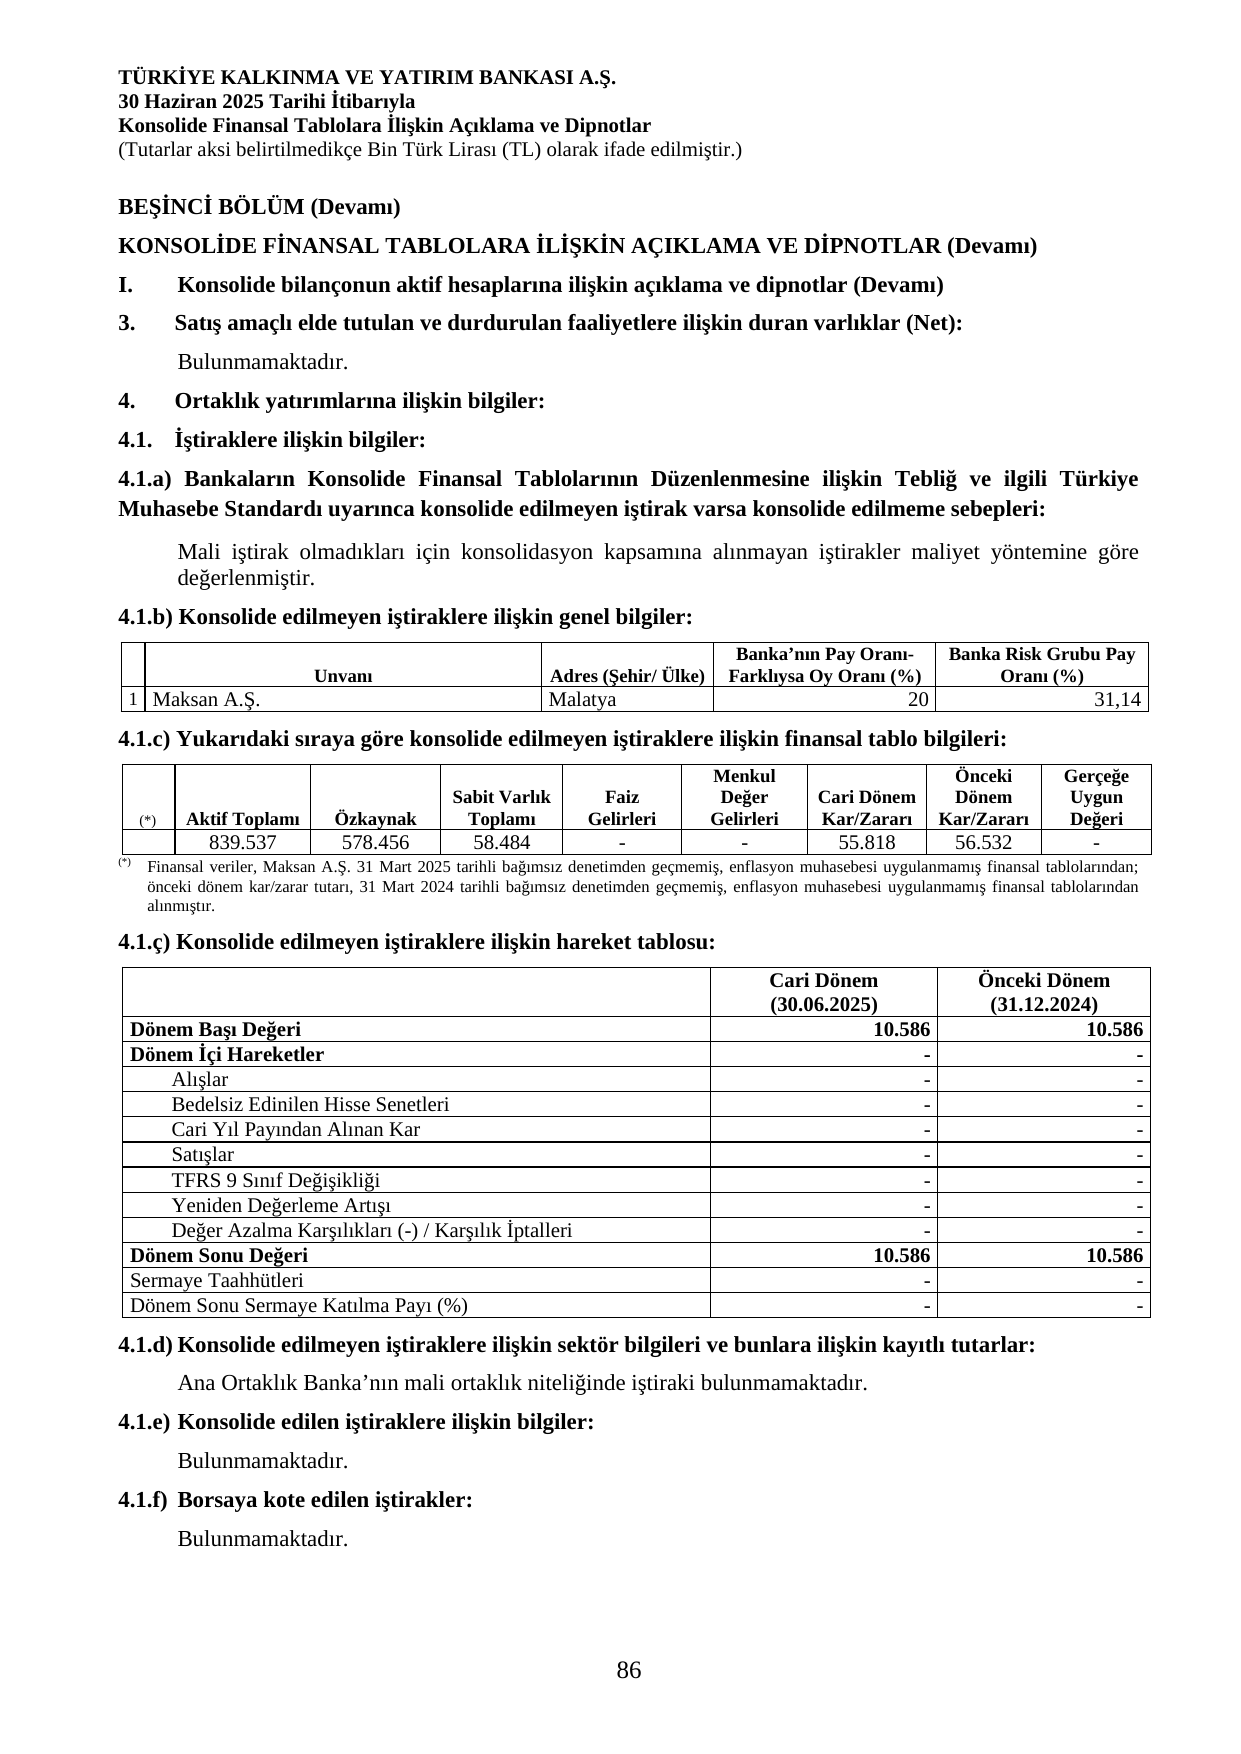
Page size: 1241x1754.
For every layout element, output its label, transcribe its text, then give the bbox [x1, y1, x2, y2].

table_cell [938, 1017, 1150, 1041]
text (*) Finansal veriler, Maksan A.Ş. 31 Mart 2025 tarihli bağımsız denetimden geçmemiş, enflasyon muhasebesi uygulanmamış finansal tablolarından; önceki dönem kar/zarar tutarı, 31 Mart 2024 tarihli bağımsız denetimden geçmemiş, enflasyon muhasebesi uygulanmamış finansal tablolarından alınmıştır. [118, 855, 1140, 915]
text 4.1.f) Borsaya kote edilen iştirakler: [118, 1486, 1140, 1512]
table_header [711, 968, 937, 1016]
text 4.1.a) Bankaların Konsolide Finansal Tablolarının Düzenlenmesine ilişkin Tebliğ ve ilgili Türkiye Muhasebe Standardı uyarınca konsolide edilmeyen iştirak varsa konsolide edilmeme sebepleri: [118, 465, 1140, 521]
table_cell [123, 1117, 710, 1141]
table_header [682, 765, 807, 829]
text 4.1.e) Konsolide edilen iştiraklere ilişkin bilgiler: [118, 1408, 1140, 1435]
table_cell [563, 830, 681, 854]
text 4.1.ç) Konsolide edilmeyen iştiraklere ilişkin hareket tablosu: [118, 928, 1140, 954]
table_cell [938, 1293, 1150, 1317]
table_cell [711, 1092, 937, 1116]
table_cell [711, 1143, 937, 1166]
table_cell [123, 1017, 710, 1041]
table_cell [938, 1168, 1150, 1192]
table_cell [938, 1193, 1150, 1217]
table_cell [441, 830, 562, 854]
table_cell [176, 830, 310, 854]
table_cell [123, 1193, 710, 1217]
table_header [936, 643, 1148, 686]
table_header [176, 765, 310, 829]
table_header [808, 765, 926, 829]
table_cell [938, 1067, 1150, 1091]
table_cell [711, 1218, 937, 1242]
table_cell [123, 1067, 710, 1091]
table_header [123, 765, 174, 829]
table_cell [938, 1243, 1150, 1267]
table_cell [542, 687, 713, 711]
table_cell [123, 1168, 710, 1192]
text Bulunmamaktadır. [118, 1525, 1140, 1551]
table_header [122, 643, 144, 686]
text 4.1.b) Konsolide edilmeyen iştiraklere ilişkin genel bilgiler: [118, 603, 1140, 629]
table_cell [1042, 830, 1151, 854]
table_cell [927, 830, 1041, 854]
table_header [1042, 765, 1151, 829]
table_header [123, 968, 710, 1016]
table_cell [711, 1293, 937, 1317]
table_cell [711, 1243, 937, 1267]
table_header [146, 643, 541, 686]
text 4. Ortaklık yatırımlarına ilişkin bilgiler: [118, 387, 1140, 413]
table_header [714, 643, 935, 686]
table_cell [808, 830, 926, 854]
text 4.1. İştiraklere ilişkin bilgiler: [118, 426, 1140, 452]
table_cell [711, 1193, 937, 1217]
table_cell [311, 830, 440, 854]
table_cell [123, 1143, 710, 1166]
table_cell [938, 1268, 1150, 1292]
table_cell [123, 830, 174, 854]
text 4.1.c) Yukarıdaki sıraya göre konsolide edilmeyen iştiraklere ilişkin finansal tablo bilgileri: [118, 725, 1140, 751]
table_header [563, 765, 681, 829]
text Ana Ortaklık Banka’nın mali ortaklık niteliğinde iştiraki bulunmamaktadır. [118, 1369, 1140, 1396]
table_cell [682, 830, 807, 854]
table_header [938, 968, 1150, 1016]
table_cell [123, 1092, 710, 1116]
text Bulunmamaktadır. [177, 348, 1140, 375]
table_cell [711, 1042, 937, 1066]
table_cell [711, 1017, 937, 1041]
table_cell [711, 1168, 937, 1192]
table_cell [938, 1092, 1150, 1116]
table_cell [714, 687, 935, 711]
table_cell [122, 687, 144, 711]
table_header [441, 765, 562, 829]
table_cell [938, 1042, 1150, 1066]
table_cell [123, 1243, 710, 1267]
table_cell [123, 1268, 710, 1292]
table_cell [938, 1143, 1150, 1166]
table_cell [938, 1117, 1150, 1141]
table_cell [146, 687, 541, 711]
text 4.1.d) Konsolide edilmeyen iştiraklere ilişkin sektör bilgileri ve bunlara ilişkin kayıtlı tutarlar: [118, 1331, 1140, 1357]
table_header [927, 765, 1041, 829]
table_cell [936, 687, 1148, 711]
text 3. Satış amaçlı elde tutulan ve durdurulan faaliyetlere ilişkin duran varlıklar (Net): [118, 309, 1140, 336]
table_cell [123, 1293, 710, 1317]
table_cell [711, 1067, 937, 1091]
text Bulunmamaktadır. [177, 1447, 1140, 1473]
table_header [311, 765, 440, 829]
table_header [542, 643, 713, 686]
text Mali iştirak olmadıkları için konsolidasyon kapsamına alınmayan iştirakler maliyet yöntemine göre değerlenmiştir. [177, 538, 1140, 591]
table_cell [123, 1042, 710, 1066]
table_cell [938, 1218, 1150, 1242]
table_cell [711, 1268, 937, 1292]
list BEŞİNCİ BÖLÜM (Devamı) [118, 193, 1140, 219]
list KONSOLİDE FİNANSAL TABLOLARA İLİŞKİN AÇIKLAMA VE DİPNOTLAR (Devamı) [118, 232, 1140, 258]
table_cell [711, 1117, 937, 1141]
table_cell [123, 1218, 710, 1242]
subtitle I. Konsolide bilançonun aktif hesaplarına ilişkin açıklama ve dipnotlar (Devamı) [118, 271, 1140, 297]
